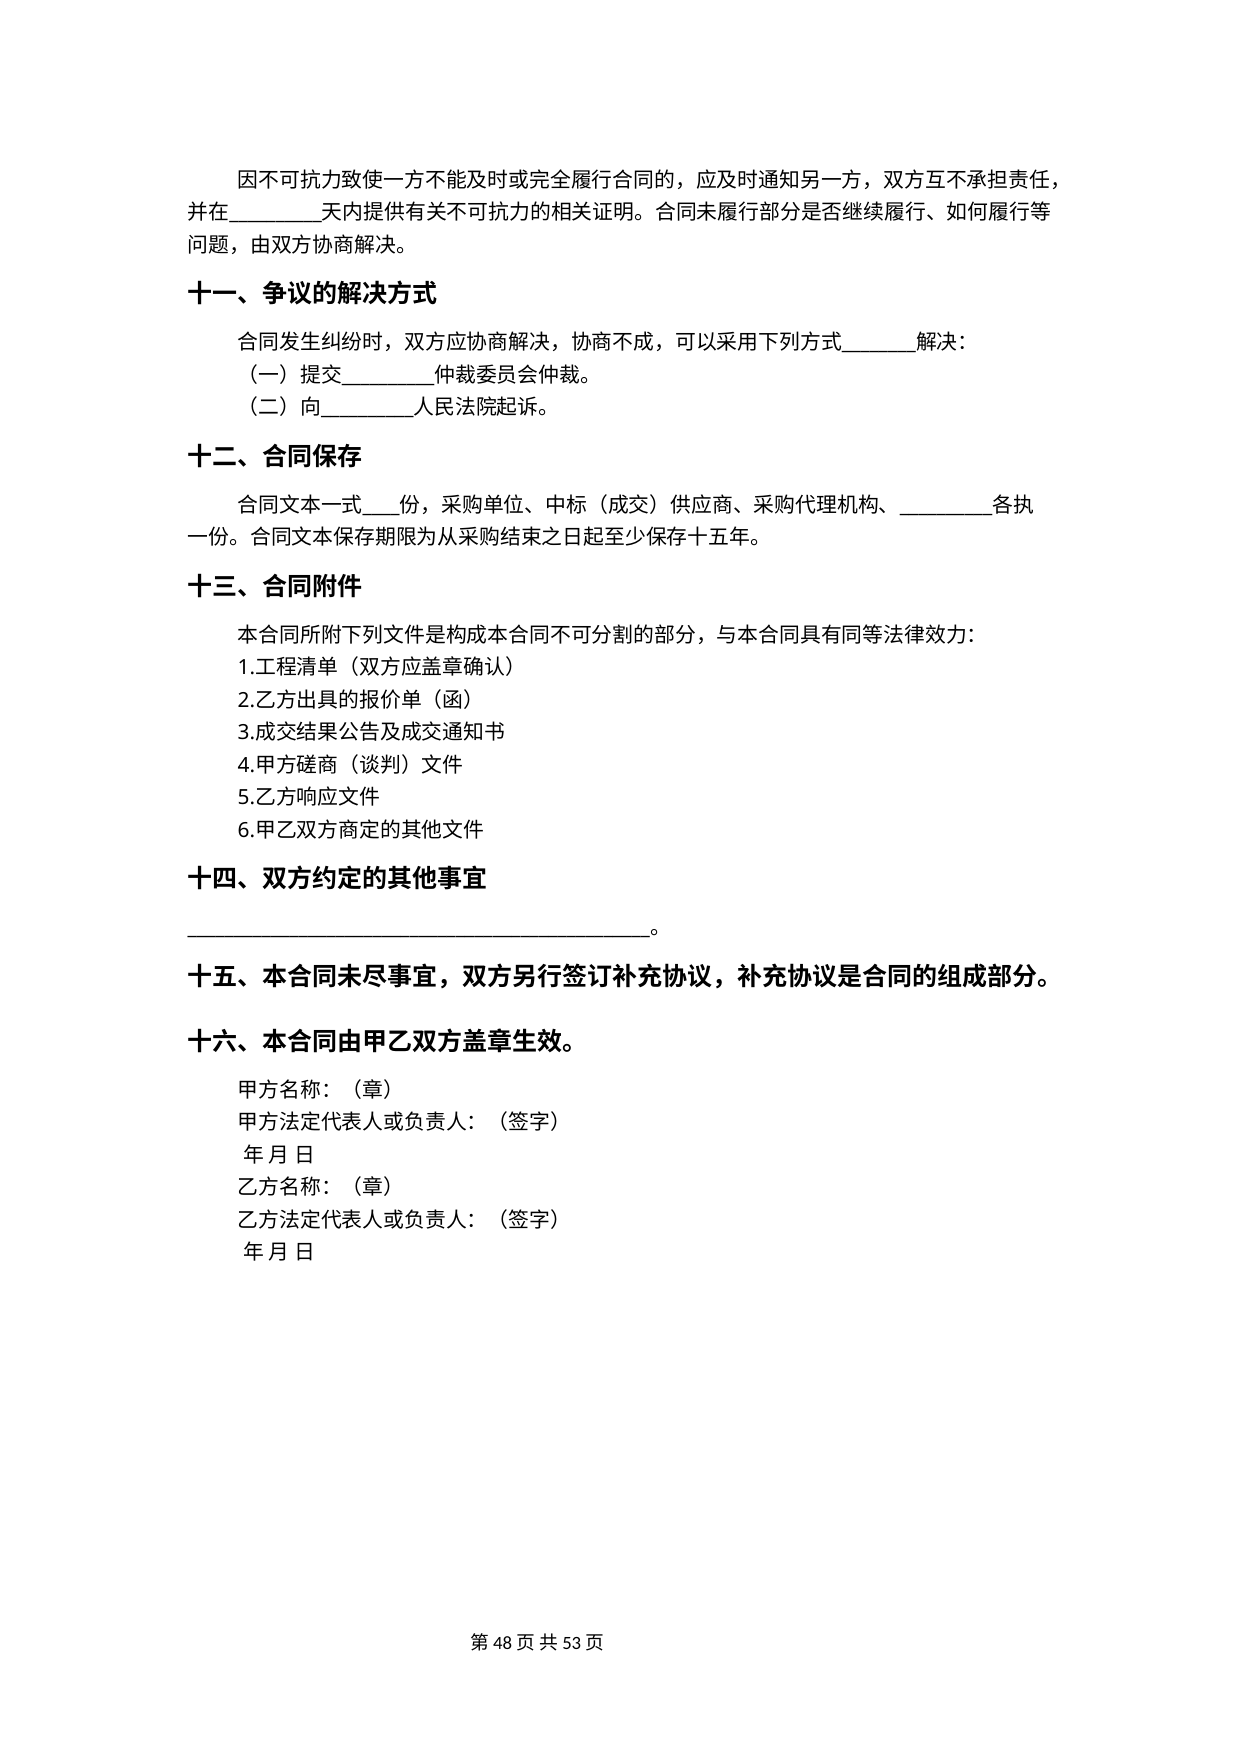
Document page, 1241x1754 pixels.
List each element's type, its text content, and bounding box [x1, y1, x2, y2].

text 2.乙方出具的报价单（函） [187, 682, 1053, 714]
text 十六、本合同由甲乙双方盖章生效。 [187, 1007, 1053, 1072]
text 4.甲方磋商（谈判）文件 [187, 747, 1053, 779]
text __________________________________________________。 [187, 909, 1053, 942]
text 甲方法定代表人或负责人：（签字） [187, 1104, 1053, 1137]
text 合同文本一式____份，采购单位、中标（成交）供应商、采购代理机构、__________各执一份。合同文本保存期限为从采购结束之日起至少保存十五年。 [187, 487, 1053, 552]
text 1.工程清单（双方应盖章确认） [187, 649, 1053, 682]
text 年 月 日 [187, 1234, 1053, 1267]
text 甲方名称：（章） [187, 1072, 1053, 1104]
text 3.成交结果公告及成交通知书 [187, 714, 1053, 747]
text 十一、争议的解决方式 [187, 259, 1053, 324]
text 因不可抗力致使一方不能及时或完全履行合同的，应及时通知另一方，双方互不承担责任，并在__________天内提供有关不可抗力的相关证明。合同未履行部分是否继续履行、如何履行等问题，由双方协商解决。 [187, 162, 1053, 259]
text （二）向__________人民法院起诉。 [187, 389, 1053, 422]
text 十二、合同保存 [187, 422, 1053, 487]
text 5.乙方响应文件 [187, 779, 1053, 812]
text 十五、本合同未尽事宜，双方另行签订补充协议，补充协议是合同的组成部分。 [187, 942, 1053, 1007]
text （一）提交__________仲裁委员会仲裁。 [187, 357, 1053, 389]
text 乙方法定代表人或负责人：（签字） [187, 1202, 1053, 1234]
text 6.甲乙双方商定的其他文件 [187, 812, 1053, 844]
text 乙方名称：（章） [187, 1169, 1053, 1202]
text 合同发生纠纷时，双方应协商解决，协商不成，可以采用下列方式________解决： [187, 324, 1053, 357]
text 年 月 日 [187, 1137, 1053, 1169]
text 本合同所附下列文件是构成本合同不可分割的部分，与本合同具有同等法律效力： [187, 617, 1053, 649]
text 十三、合同附件 [187, 552, 1053, 617]
text 十四、双方约定的其他事宜 [187, 844, 1053, 909]
